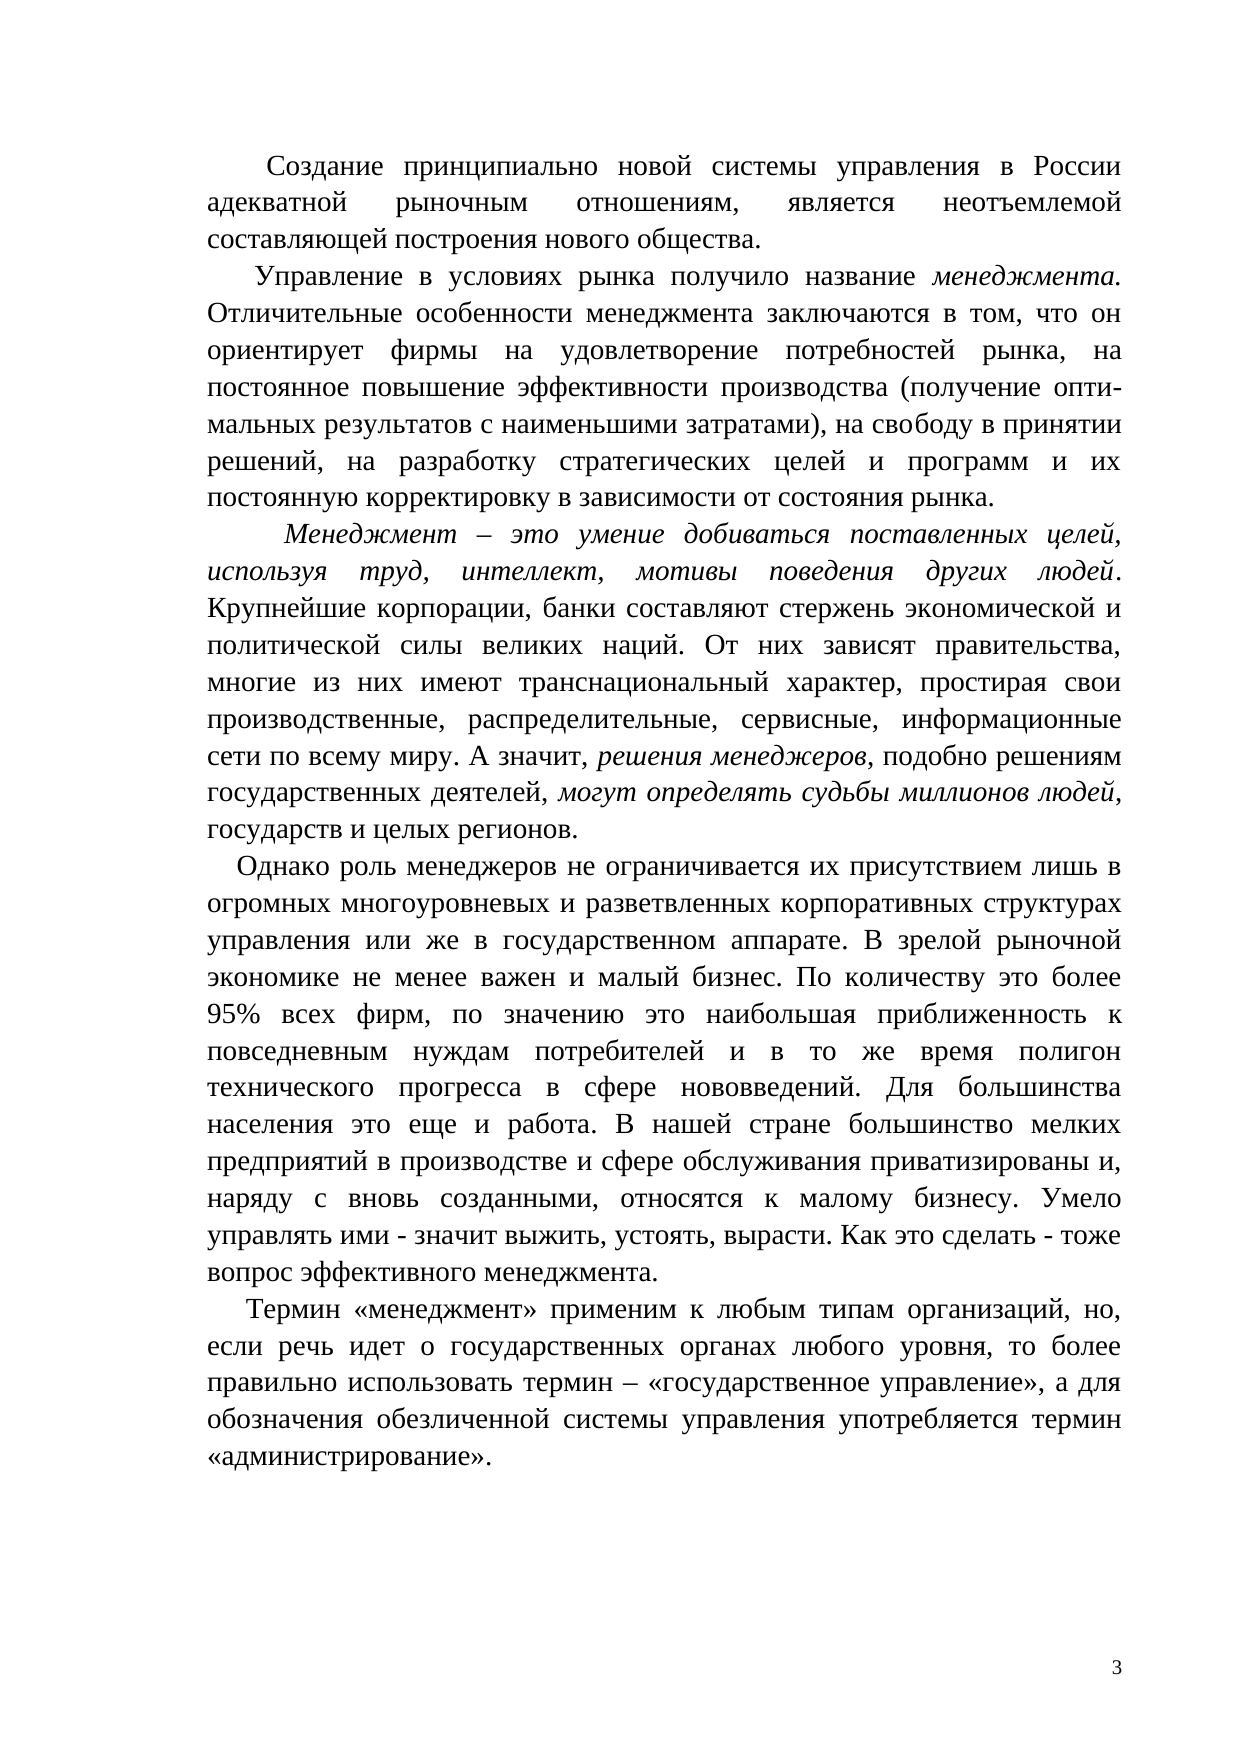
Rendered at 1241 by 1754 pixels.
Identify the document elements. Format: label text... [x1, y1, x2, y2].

text Однако роль менеджеров не ограничивается их присутствием лишь в огромных многоуровневых и разветвленных корпоративных структурах управления или же в государственном аппарате. В зрелой рыночной экономике не менее важен и малый бизнес. По количеству это более 95% всех фирм, по значению это наибольшая приближенность к повседневным нуждам потребителей и в то же время полигон технического прогресса в сфере нововведений. Для большинства населения это еще и работа. В нашей стране большинство мелких предприятий в производстве и сфере обслуживания приватизированы и, наряду с вновь созданными, относятся к малому бизнесу. Умело управлять ими - значит выжить, устоять, вырасти. Как это сделать - тоже вопрос эффективного менеджмента. [207, 848, 1122, 1287]
text Управление в условиях рынка получило название менеджмента. Отличительные особенности менеджмента заключаются в том, что он ориентирует фирмы на удовлетворение потребностей рынка, на постоянное повышение эффективности производства (получение оптимальных результатов с наименьшими затратами), на свободу в принятии решений, на разработку стратегических целей и программ и их постоянную корректировку в зависимости от состояния рынка. [207, 258, 1122, 513]
text Термин «менеджмент» применим к любым типам организаций, но, если речь идет о государственных органах любого уровня, то более правильно использовать термин – «государственное управление», а для обозначения обезличенной системы управления употребляется термин «администрирование». [207, 1291, 1122, 1472]
text Менеджмент – это умение добиваться поставленных целей, используя труд, интеллект, мотивы поведения других людей. Крупнейшие корпорации, банки составляют стержень экономической и политической силы великих наций. От них зависят правительства, многие из них имеют транснациональный характер, простирая свои производственные, распределительные, сервисные, информационные сети по всему миру. А значит, решения менеджеров, подобно решениям государственных деятелей, могут определять судьбы миллионов людей, государств и целых регионов. [207, 516, 1122, 845]
text Создание принципиально новой системы управления в России адекватной рыночным отношениям, является неотъемлемой составляющей построения нового общества. [207, 148, 1122, 255]
